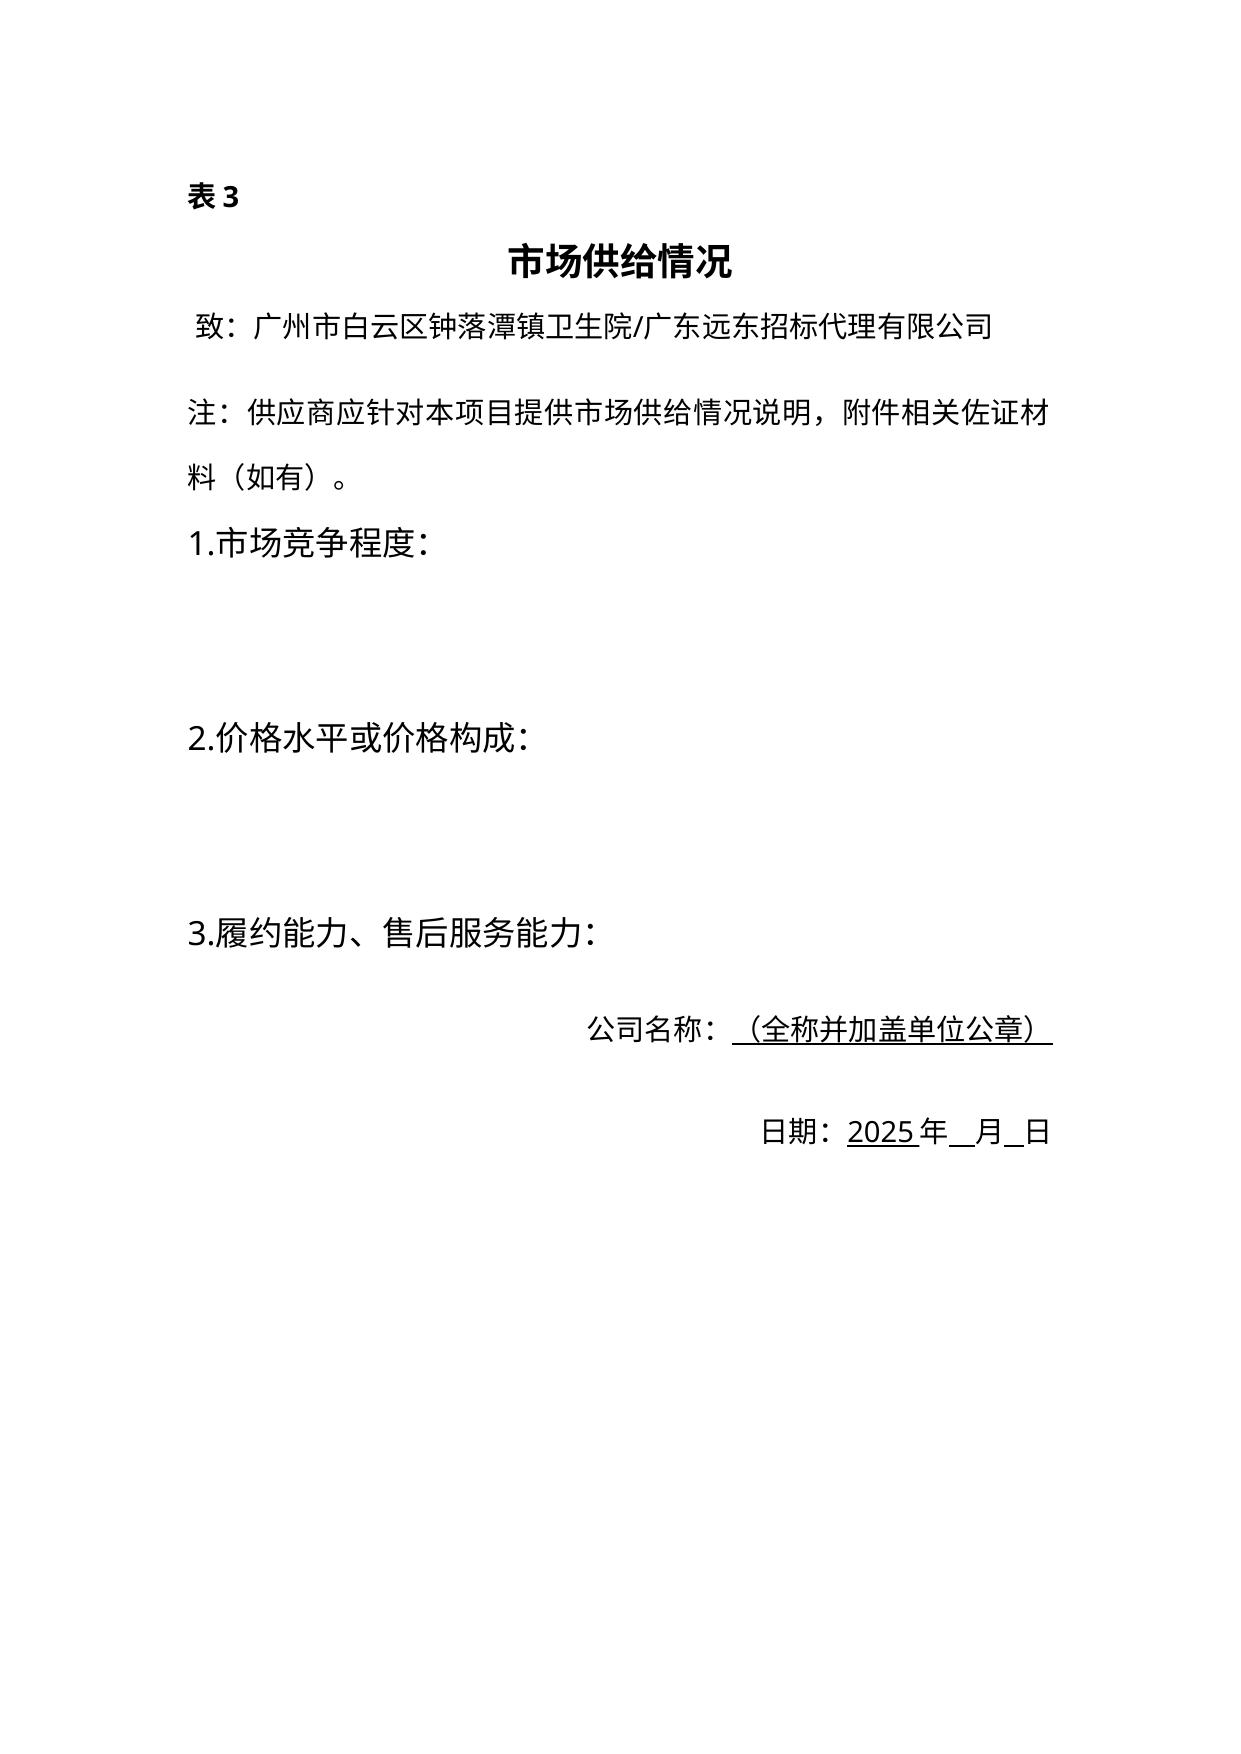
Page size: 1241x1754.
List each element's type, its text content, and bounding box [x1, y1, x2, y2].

text 公司名称：（全称并加盖单位公章） [187, 996, 1053, 1061]
text 1.市场竞争程度： [187, 508, 1053, 573]
text 致：广州市白云区钟落潭镇卫生院/广东远东招标代理有限公司 [187, 292, 1053, 357]
text 2.价格水平或价格构成： [187, 703, 1053, 768]
text 注：供应商应针对本项目提供市场供给情况说明，附件相关佐证材料（如有）。 [187, 378, 1053, 508]
text 市场供给情况 [187, 227, 1053, 292]
text 3.履约能力、售后服务能力： [187, 898, 1053, 963]
text 日期：2025年 月 日 [187, 1097, 1053, 1162]
text 表3 [187, 162, 1053, 227]
